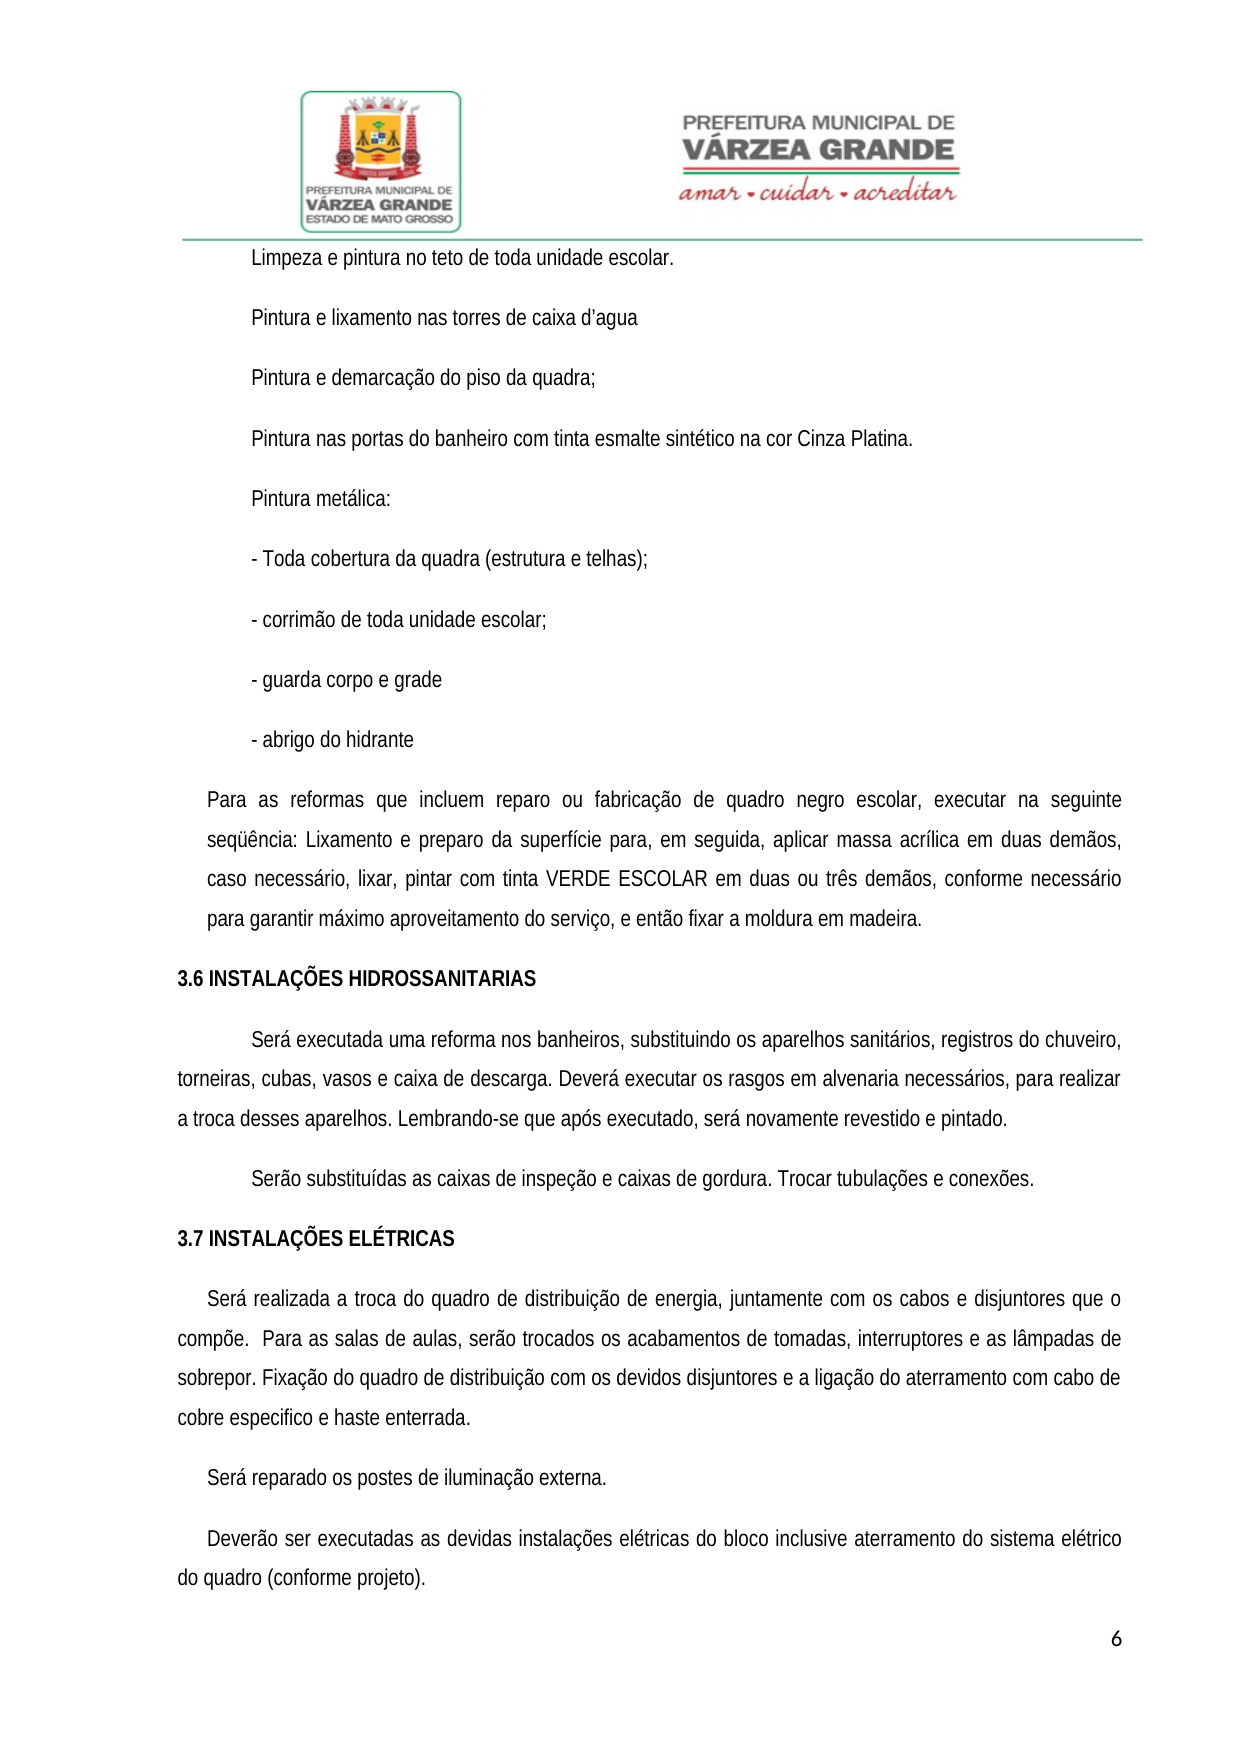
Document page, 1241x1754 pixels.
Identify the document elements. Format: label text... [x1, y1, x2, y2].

text - abrigo do hidrante [177, 726, 1122, 752]
text Pintura nas portas do banheiro com tinta esmalte sintético na cor Cinza Platina. [177, 424, 1122, 451]
text Será reparado os postes de iluminação externa. [177, 1464, 1122, 1491]
text Deverão ser executadas as devidas instalações elétricas do bloco inclusive aterramento do sistema elétrico do quadro (conforme projeto). [177, 1524, 1122, 1590]
text 3.6 INSTALAÇÕES HIDROSSANITARIAS [177, 965, 1122, 992]
text Pintura e lixamento nas torres de caixa d’agua [177, 304, 1122, 330]
text - guarda corpo e grade [177, 666, 1122, 692]
text Pintura e demarcação do piso da quadra; [177, 364, 1122, 391]
text Para as reformas que incluem reparo ou fabricação de quadro negro escolar, executar na seguinte seqüência: Lixamento e preparo da superfície para, em seguida, aplicar massa acrílica em duas demãos, caso necessário, lixar, pintar com tinta VERDE ESCOLAR em duas ou três demãos, conforme necessário para garantir máximo aproveitamento do serviço, e então fixar a moldura em madeira. [207, 786, 1122, 931]
picture [177, 73, 1147, 244]
text Será executada uma reforma nos banheiros, substituindo os aparelhos sanitários, registros do chuveiro, torneiras, cubas, vasos e caixa de descarga. Deverá executar os rasgos em alvenaria necessários, para realizar a troca desses aparelhos. Lembrando-se que após executado, será novamente revestido e pintado. [177, 1026, 1122, 1131]
text - corrimão de toda unidade escolar; [177, 606, 1122, 632]
text Serão substituídas as caixas de inspeção e caixas de gordura. Trocar tubulações e conexões. [177, 1165, 1122, 1191]
text - Toda cobertura da quadra (estrutura e telhas); [177, 545, 1122, 572]
text 3.7 INSTALAÇÕES ELÉTRICAS [177, 1225, 1122, 1251]
text Será realizada a troca do quadro de distribuição de energia, juntamente com os cabos e disjuntores que o compõe. Para as salas de aulas, serão trocados os acabamentos de tomadas, interruptores e as lâmpadas de sobrepor. Fixação do quadro de distribuição com os devidos disjuntores e a ligação do aterramento com cabo de cobre especifico e haste enterrada. [177, 1285, 1122, 1430]
text Pintura metálica: [177, 485, 1122, 511]
text Limpeza e pintura no teto de toda unidade escolar. [177, 244, 1122, 270]
